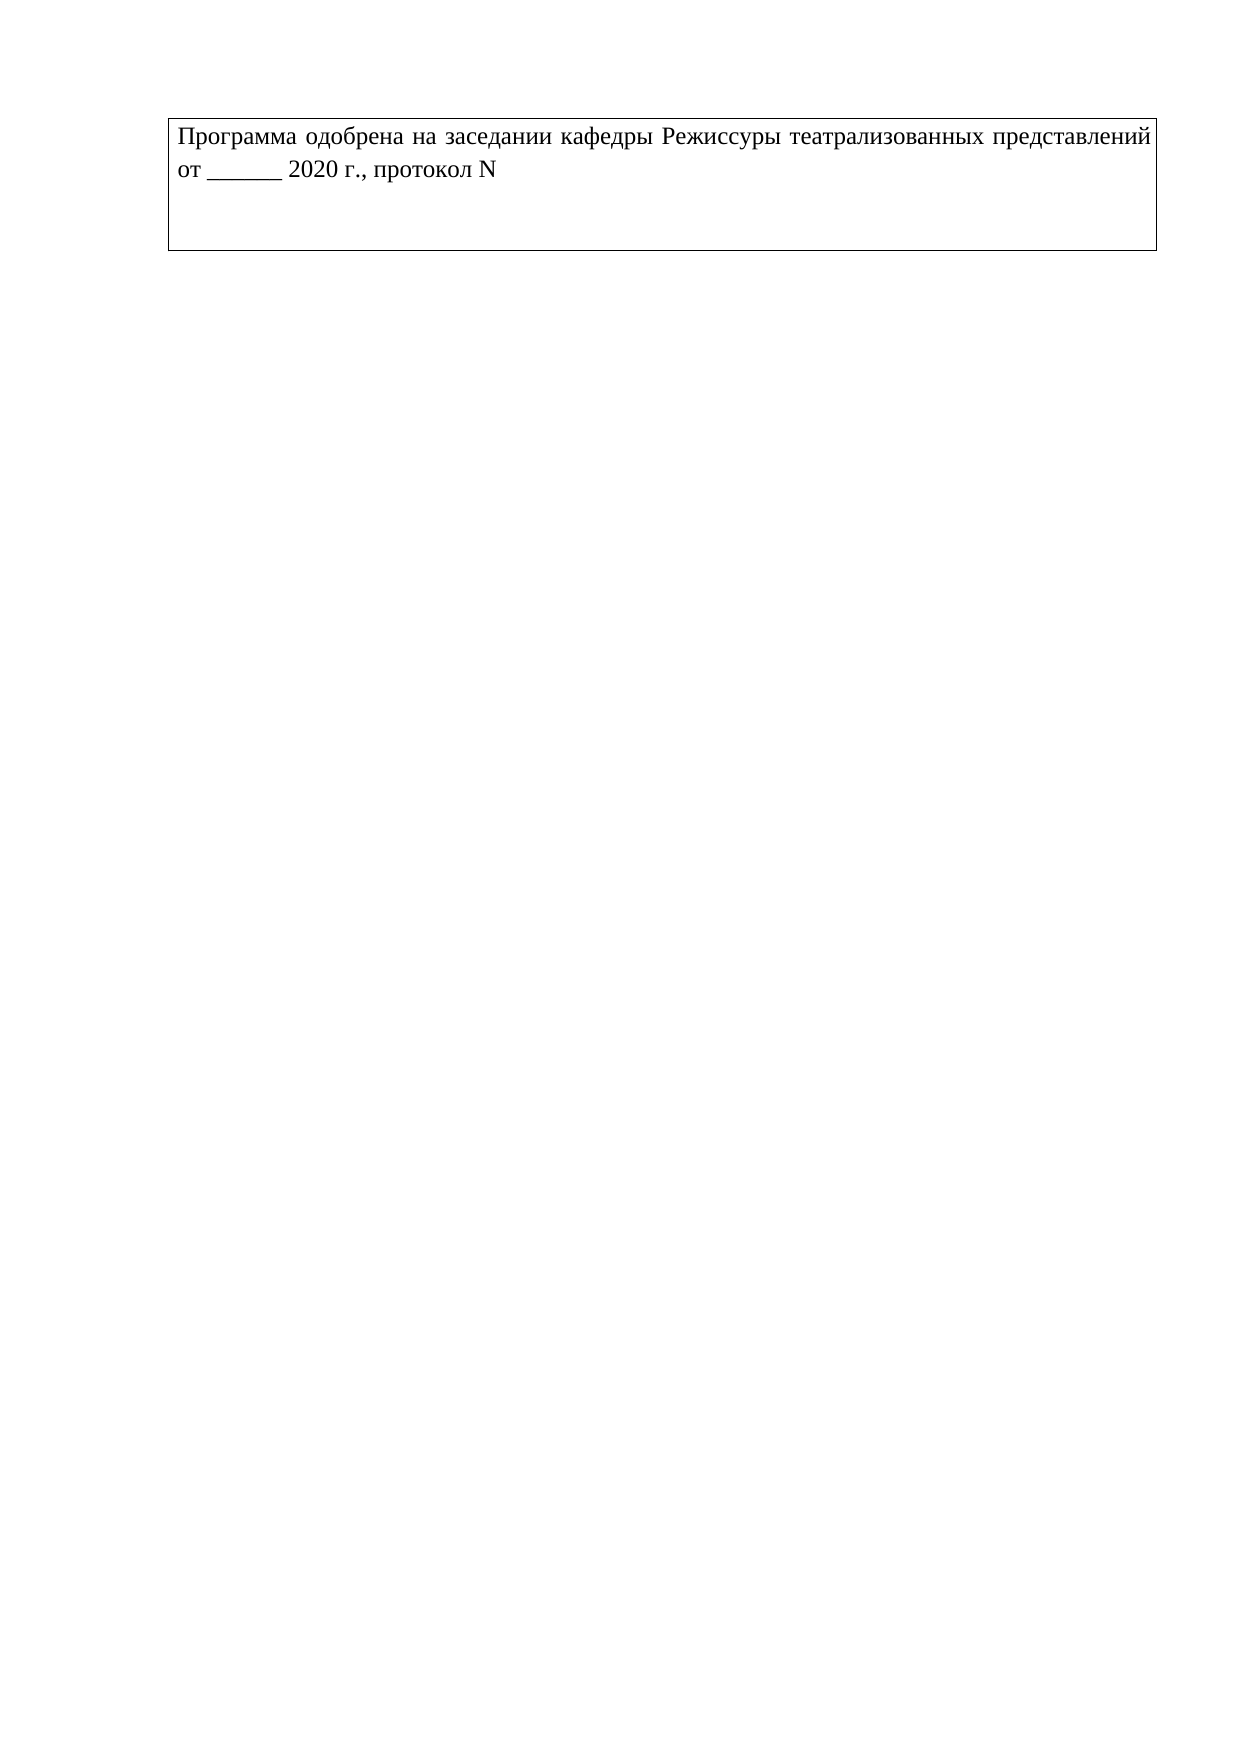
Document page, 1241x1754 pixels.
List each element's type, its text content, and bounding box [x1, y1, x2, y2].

text Программа одобрена на заседании кафедры Режиссуры театрализованных представлений от ______ 2020 г., протокол N [169, 119, 1156, 183]
